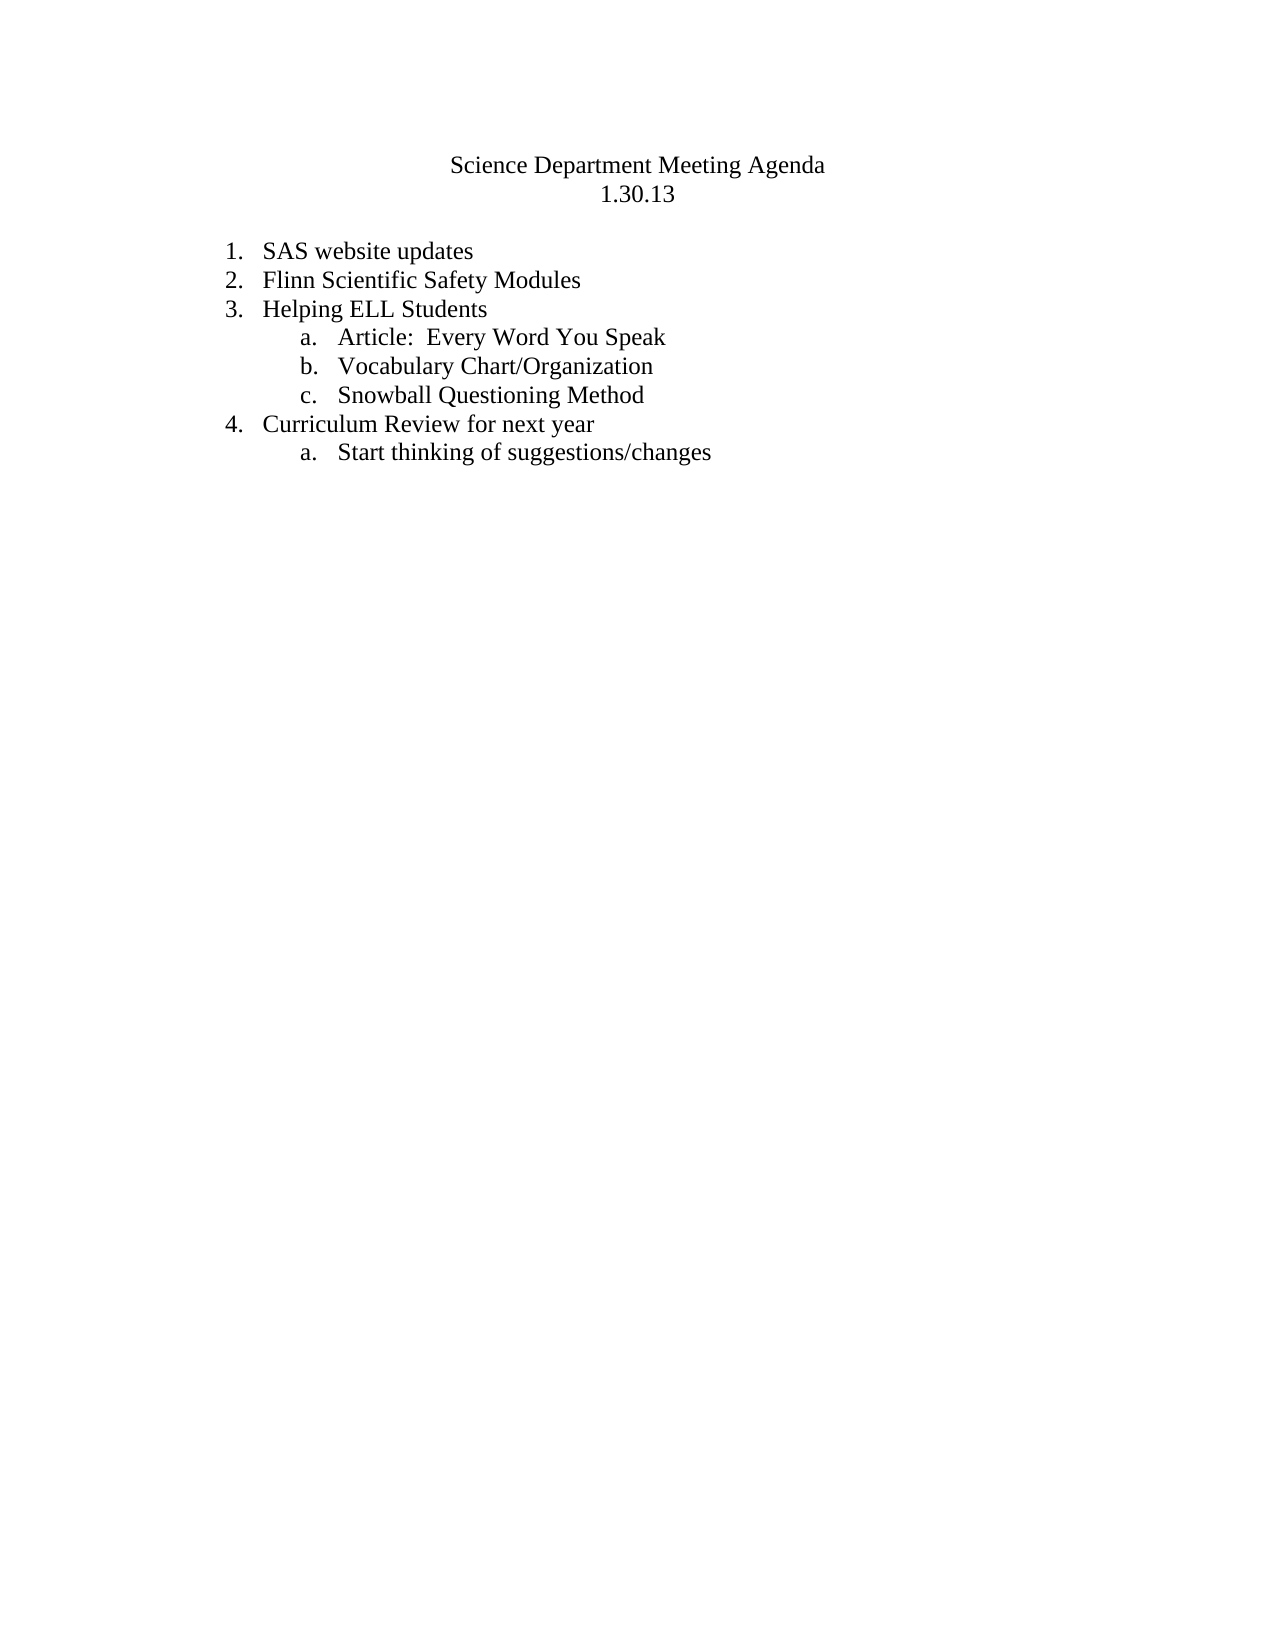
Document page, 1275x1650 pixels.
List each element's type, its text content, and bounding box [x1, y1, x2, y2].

list Helping ELL Students [225, 294, 1087, 322]
list Vocabulary Chart/Organization [300, 351, 1087, 380]
text Science Department Meeting Agenda [187, 150, 1087, 179]
list Article: Every Word You Speak [300, 322, 1087, 351]
list Curriculum Review for next year [225, 409, 1087, 437]
list Flinn Scientific Safety Modules [225, 265, 1087, 294]
list Start thinking of suggestions/changes [300, 437, 1087, 466]
list Snowball Questioning Method [300, 380, 1087, 409]
list SAS website updates [225, 236, 1087, 265]
text 1.30.13 [187, 179, 1087, 207]
